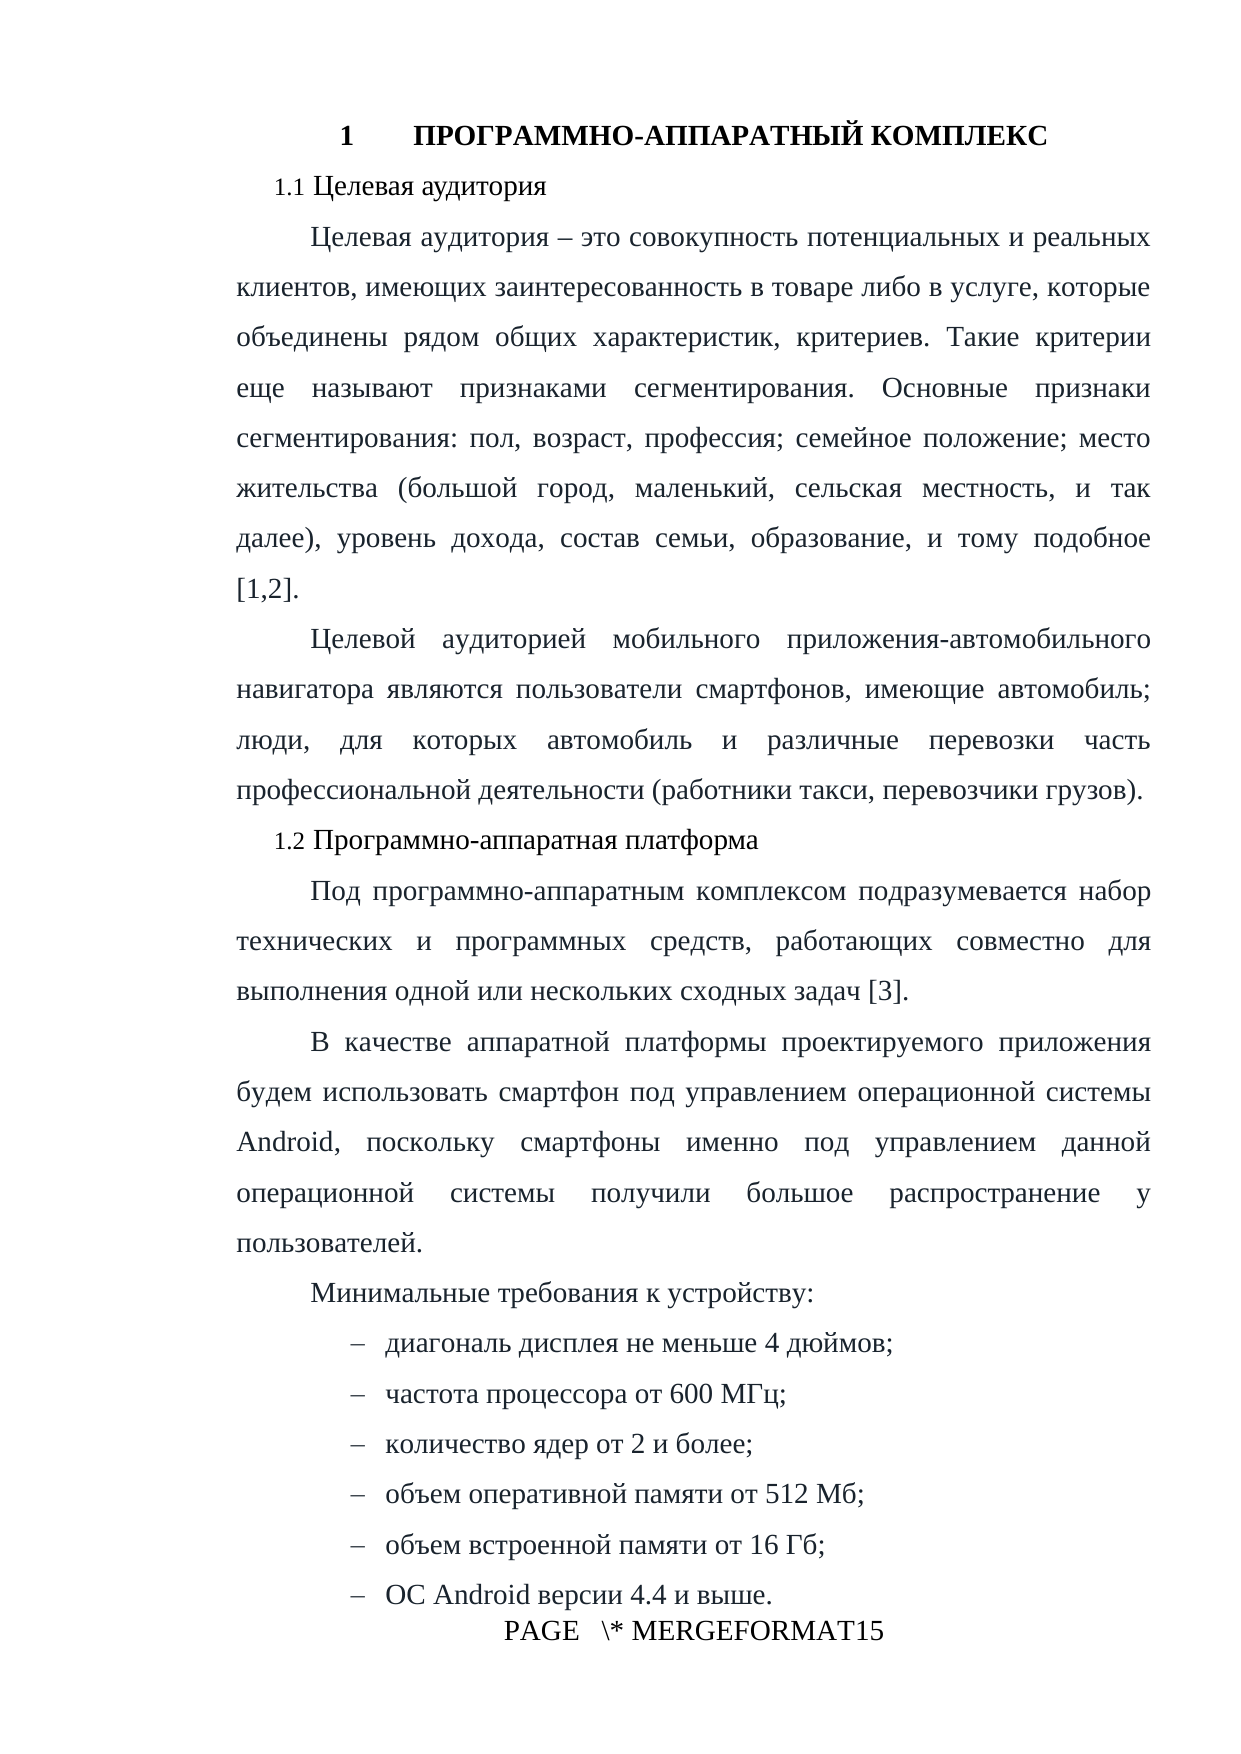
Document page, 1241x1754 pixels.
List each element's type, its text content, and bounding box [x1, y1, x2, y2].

list объем оперативной памяти от 512 Мб; [348, 1477, 1152, 1510]
list частота процессора от 600 МГц; [348, 1376, 1152, 1409]
text В качестве аппаратной платформы проектируемого приложения будем использовать смартфон под управлением операционной системы Android, поскольку смартфоны именно под управлением данной операционной системы получили большое распространение у пользователей. [236, 1024, 1152, 1258]
text Минимальные требования к устройству: [236, 1275, 1152, 1309]
text Целевой аудиторией мобильного приложения-автомобильного навигатора являются пользователи смартфонов, имеющие автомобиль; люди, для которых автомобиль и различные перевозки часть профессиональной деятельности (работники такси, перевозчики грузов). [236, 621, 1152, 806]
text Программно-аппаратная платформа [274, 822, 1152, 856]
text Целевая аудитория [274, 168, 1152, 202]
text Под программно-аппаратным комплексом подразумевается набор технических и программных средств, работающих совместно для выполнения одной или нескольких сходных задач [3]. [236, 873, 1152, 1007]
list количество ядер от 2 и более; [348, 1426, 1152, 1460]
text ПРОГРАММНО-АППАРАТНЫЙ КОМПЛЕКС [236, 118, 1152, 152]
list объем встроенной памяти от 16 Гб; [348, 1527, 1152, 1560]
list диагональ дисплея не меньше 4 дюймов; [348, 1326, 1152, 1359]
text Целевая аудитория – это совокупность потенциальных и реальных клиентов, имеющих заинтересованность в товаре либо в услуге, которые объединены рядом общих характеристик, критериев. Такие критерии еще называют признаками сегментирования. Основные признаки сегментирования: пол, возраст, профессия; семейное положение; место жительства (большой город, маленький, сельская местность, и так далее), уровень дохода, состав семьи, образование, и тому подобное [1,2]. [236, 219, 1152, 604]
list ОС Android версии 4.4 и выше. [348, 1577, 1152, 1611]
